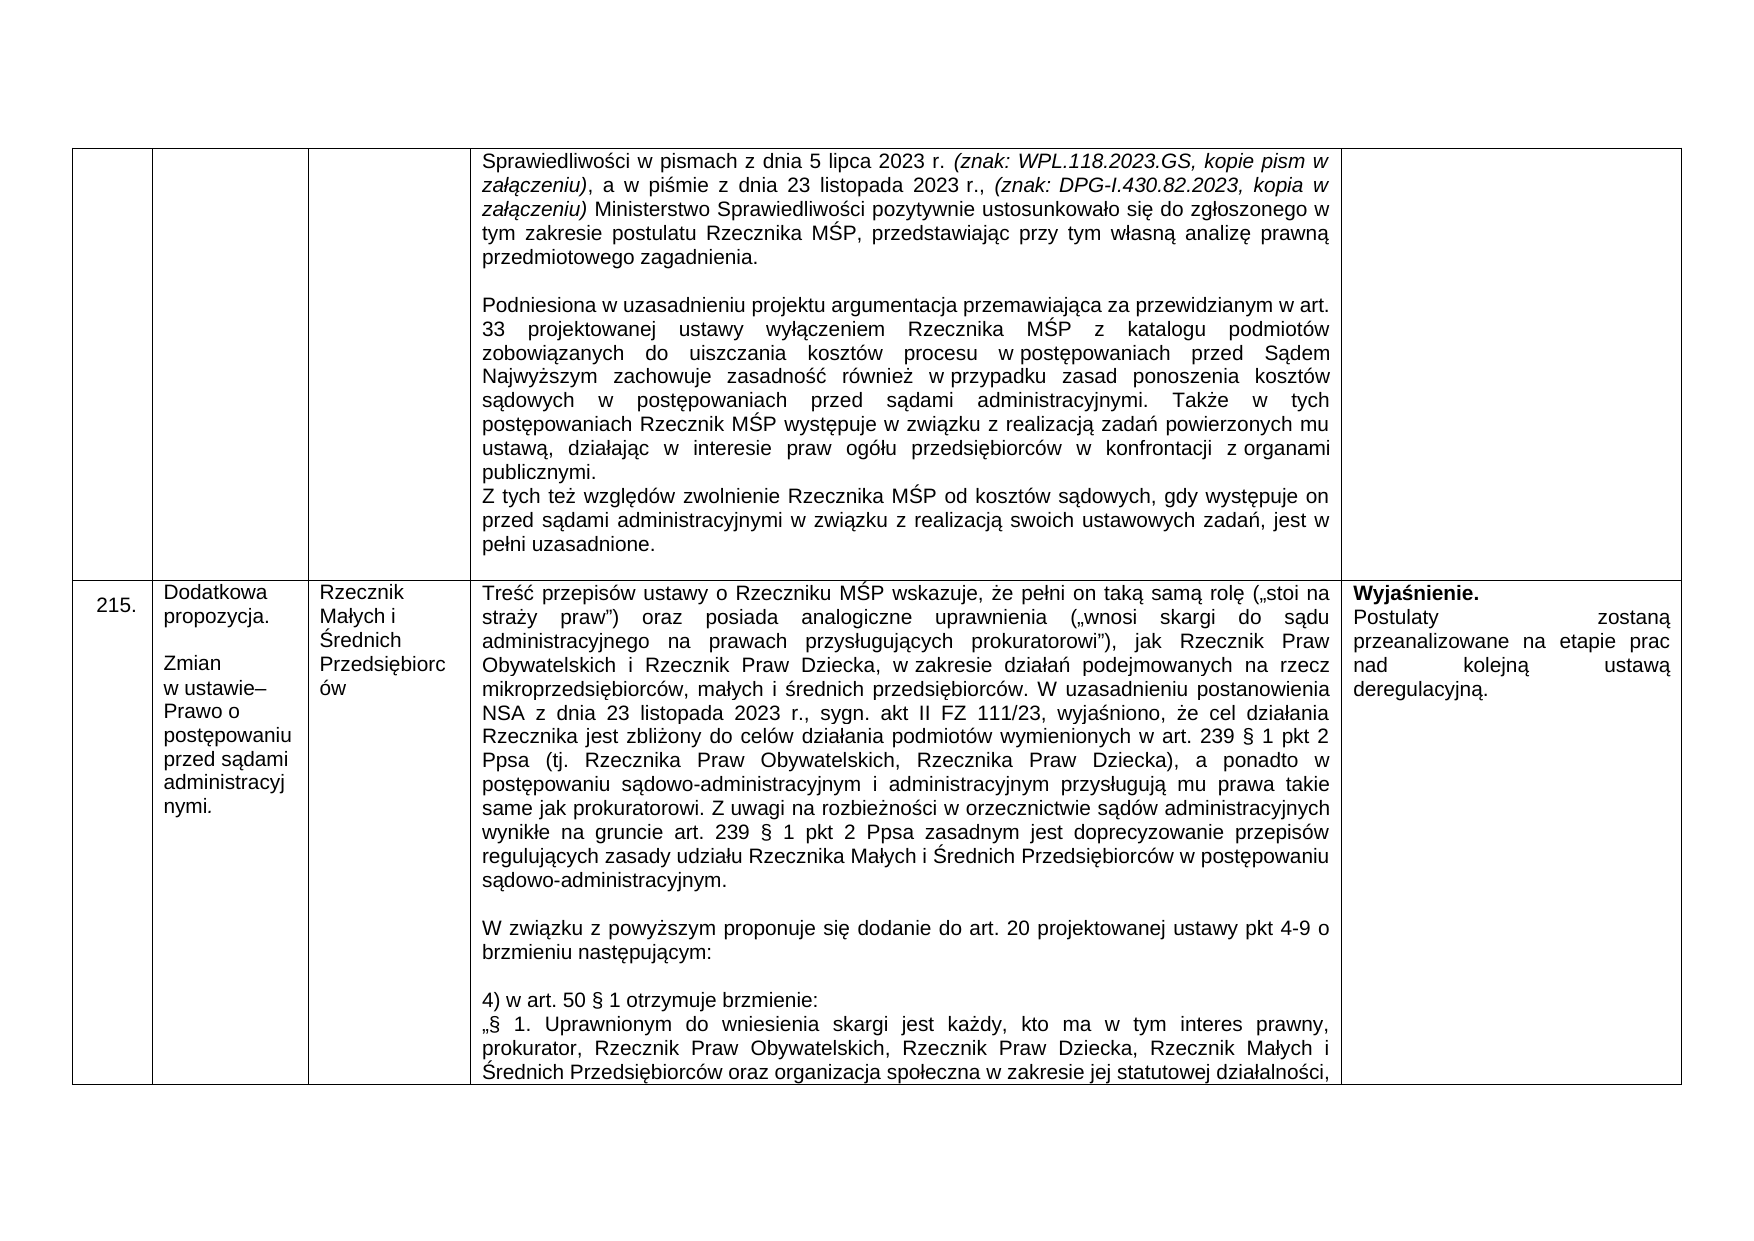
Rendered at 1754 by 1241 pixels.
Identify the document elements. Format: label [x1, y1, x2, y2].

table_cell [73, 149, 152, 579]
table_cell [153, 581, 308, 1084]
table_cell [309, 581, 470, 1084]
table_cell [309, 149, 470, 579]
table_cell [1342, 149, 1681, 579]
table_cell [1342, 581, 1681, 1084]
table_cell [73, 581, 152, 1084]
table_cell [471, 149, 1341, 579]
table_cell [471, 581, 1341, 1084]
table_cell [153, 149, 308, 579]
